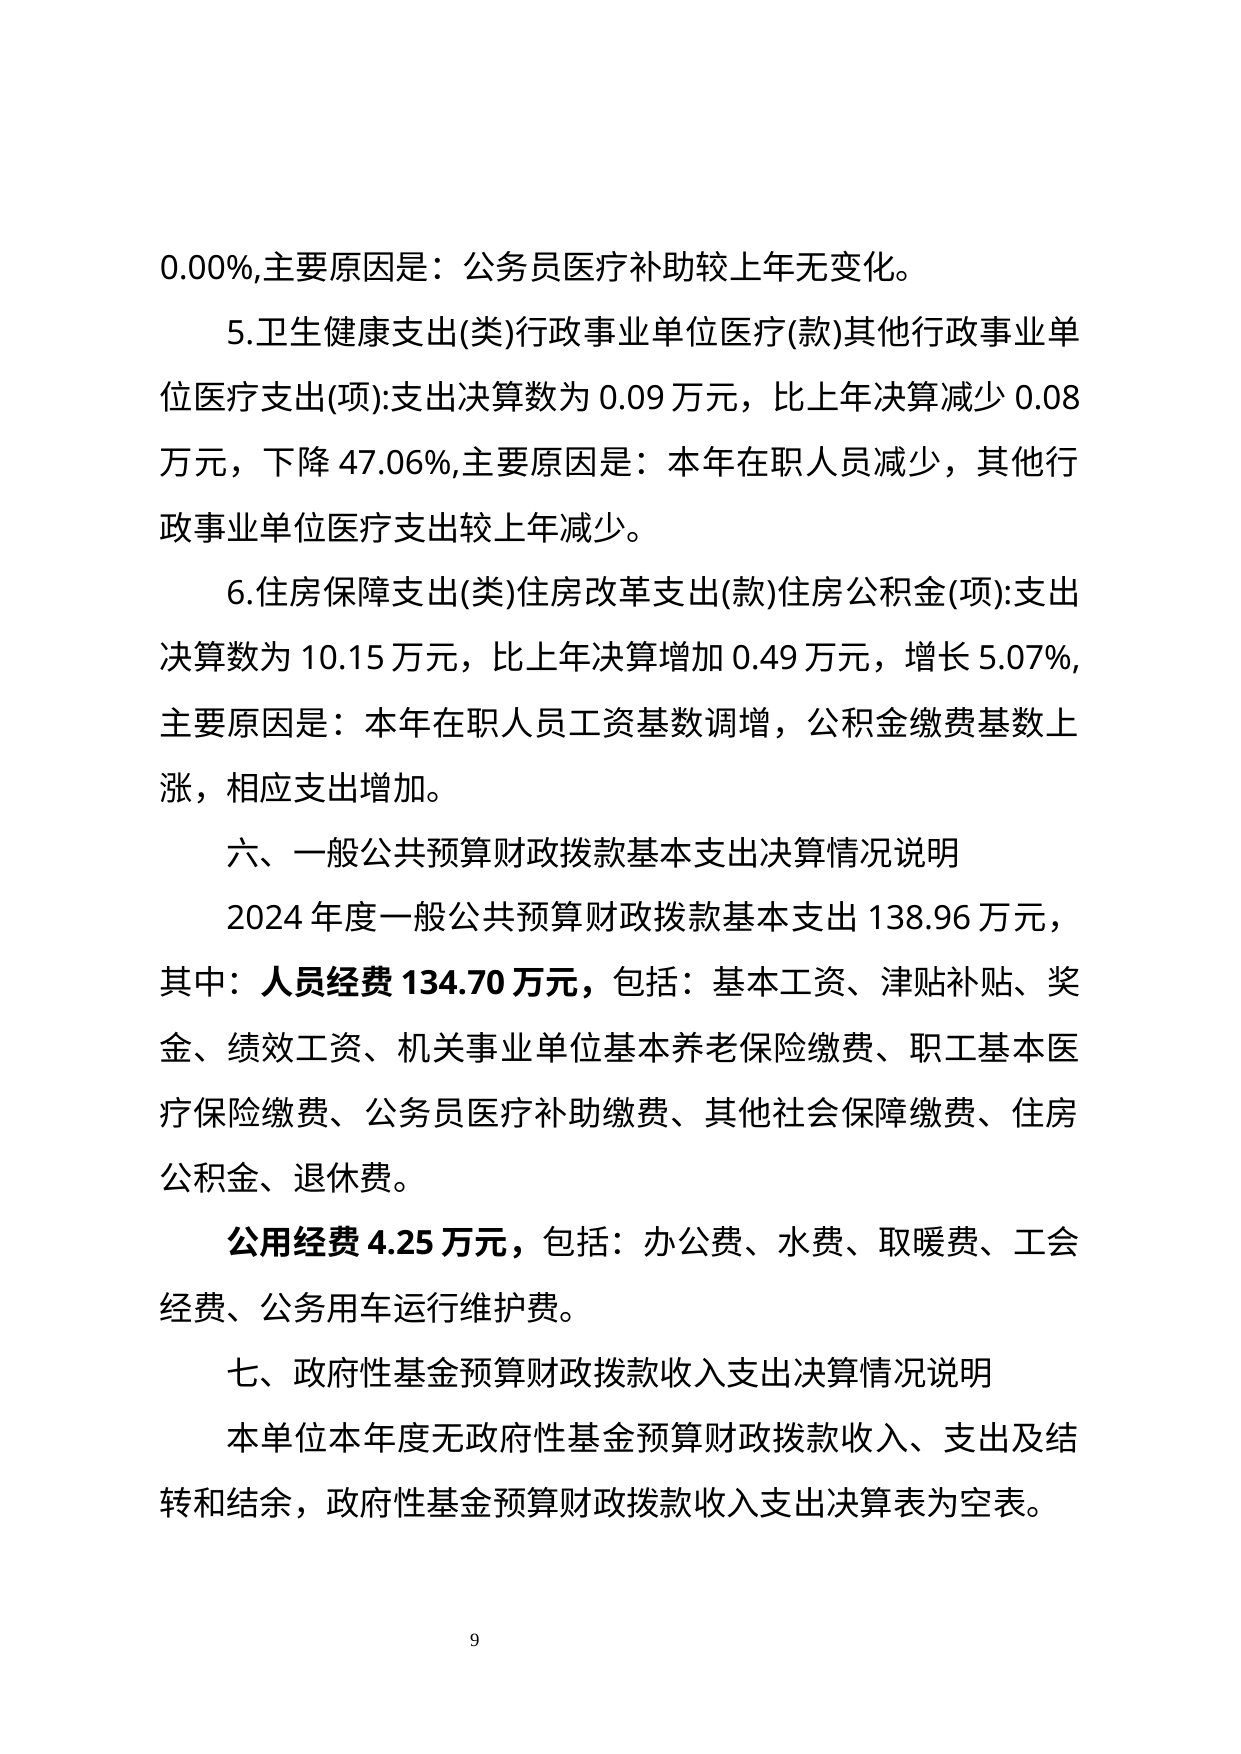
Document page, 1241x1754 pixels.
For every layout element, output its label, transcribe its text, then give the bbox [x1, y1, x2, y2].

text 2024年度一般公共预算财政拨款基本支出138.96万元，其中：人员经费134.70万元，包括：基本工资、津贴补贴、奖金、绩效工资、机关事业单位基本养老保险缴费、职工基本医疗保险缴费、公务员医疗补助缴费、其他社会保障缴费、住房公积金、退休费。 [159, 883, 1081, 1208]
text 七、政府性基金预算财政拨款收入支出决算情况说明 [159, 1338, 1081, 1403]
text 5.卫生健康支出(类)行政事业单位医疗(款)其他行政事业单位医疗支出(项):支出决算数为0.09万元，比上年决算减少0.08万元，下降47.06%,主要原因是：本年在职人员减少，其他行政事业单位医疗支出较上年减少。 [159, 298, 1081, 558]
text 六、一般公共预算财政拨款基本支出决算情况说明 [159, 818, 1081, 883]
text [159, 233, 1081, 298]
text 6.住房保障支出(类)住房改革支出(款)住房公积金(项):支出决算数为10.15万元，比上年决算增加0.49万元，增长5.07%,主要原因是：本年在职人员工资基数调增，公积金缴费基数上涨，相应支出增加。 [159, 558, 1081, 818]
text 公用经费4.25万元，包括：办公费、水费、取暖费、工会经费、公务用车运行维护费。 [159, 1208, 1081, 1338]
text 本单位本年度无政府性基金预算财政拨款收入、支出及结转和结余，政府性基金预算财政拨款收入支出决算表为空表。 [159, 1403, 1081, 1533]
